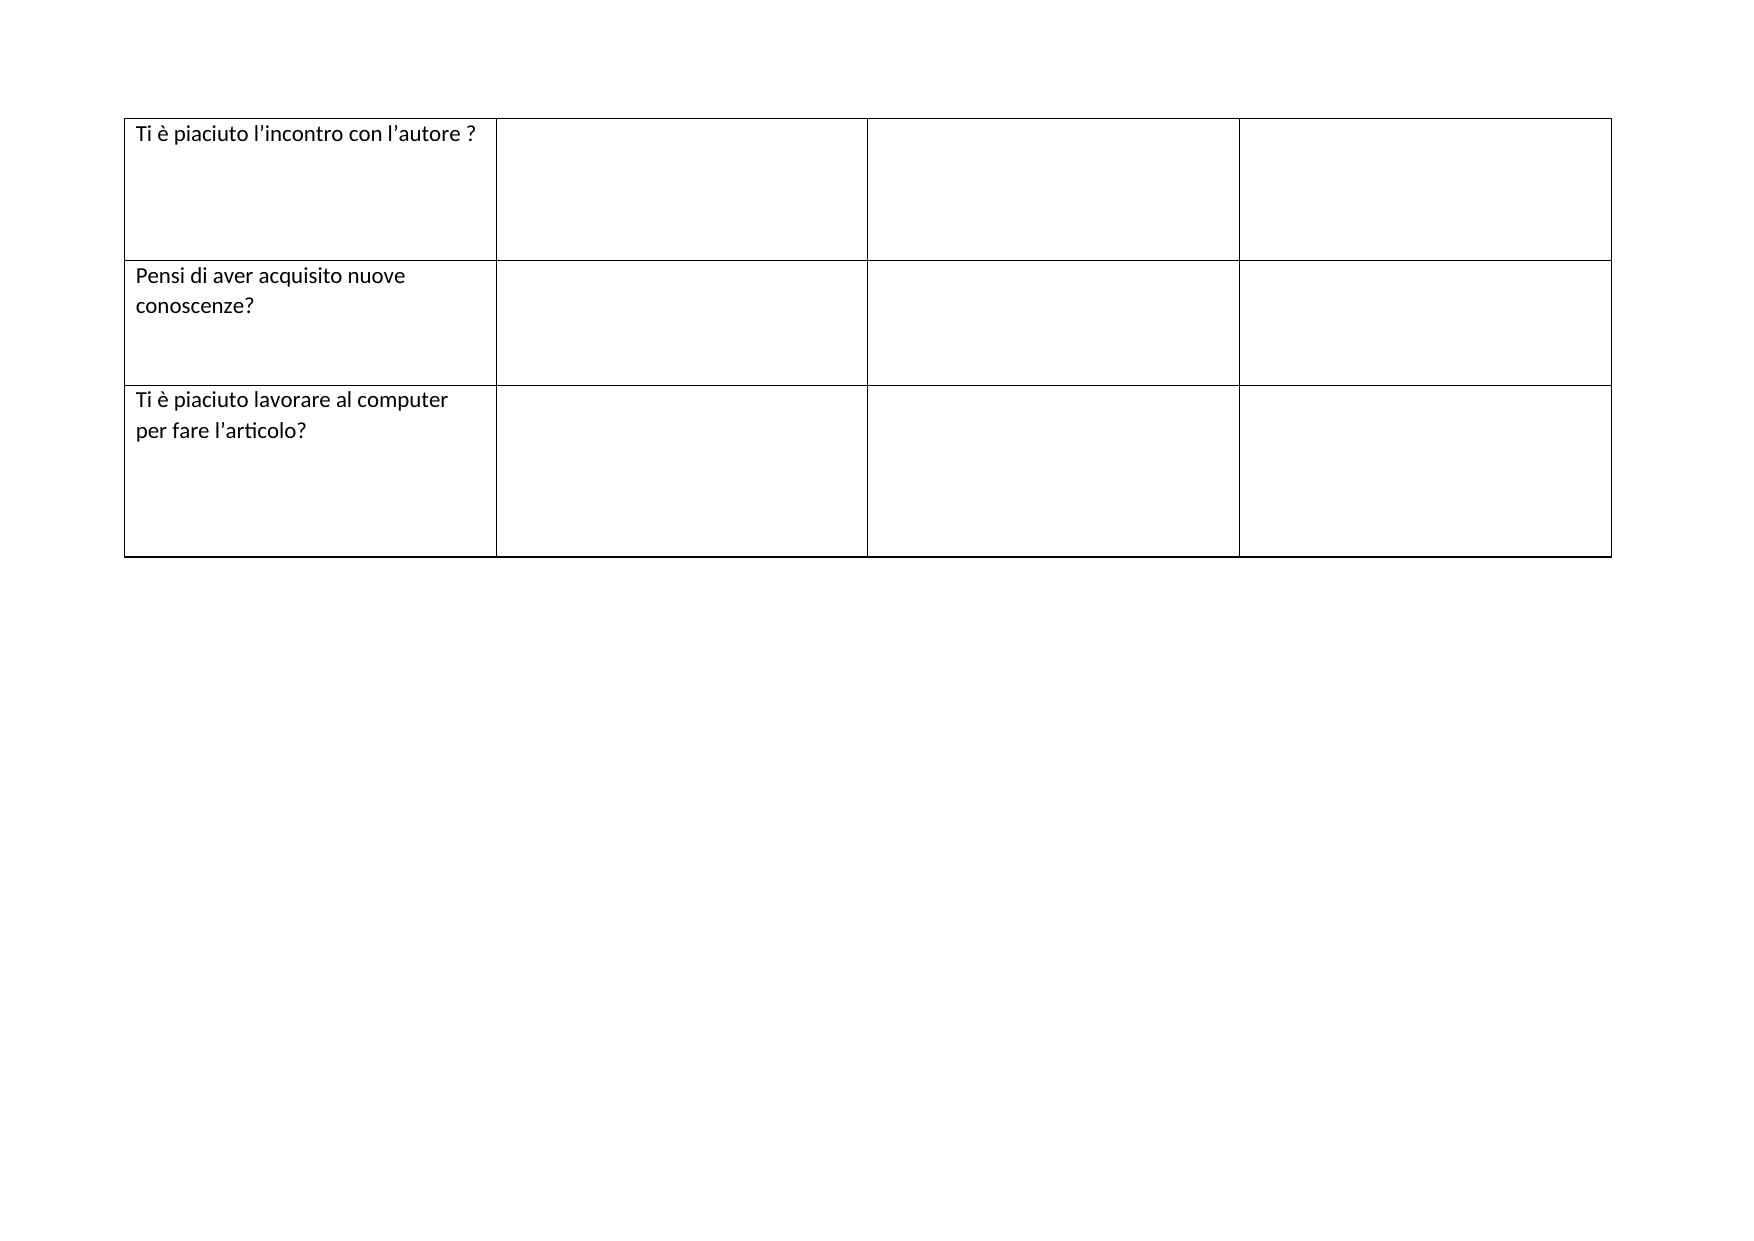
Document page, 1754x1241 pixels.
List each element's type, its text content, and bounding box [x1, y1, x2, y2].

table_cell Pensi di aver acquisito nuove conoscenze? [125, 261, 496, 384]
table_cell Ti è piaciuto l’incontro con l’autore ? [125, 119, 496, 260]
table_cell [497, 386, 867, 556]
table_cell [497, 261, 867, 384]
table_cell [1240, 261, 1611, 384]
table_cell [868, 261, 1239, 384]
table_cell [1240, 119, 1611, 260]
table_cell Ti è piaciuto lavorare al computer per fare l’articolo? [125, 386, 496, 556]
table_cell [868, 386, 1239, 556]
table_cell [497, 119, 867, 260]
table_cell [1240, 386, 1611, 556]
table_cell [868, 119, 1239, 260]
